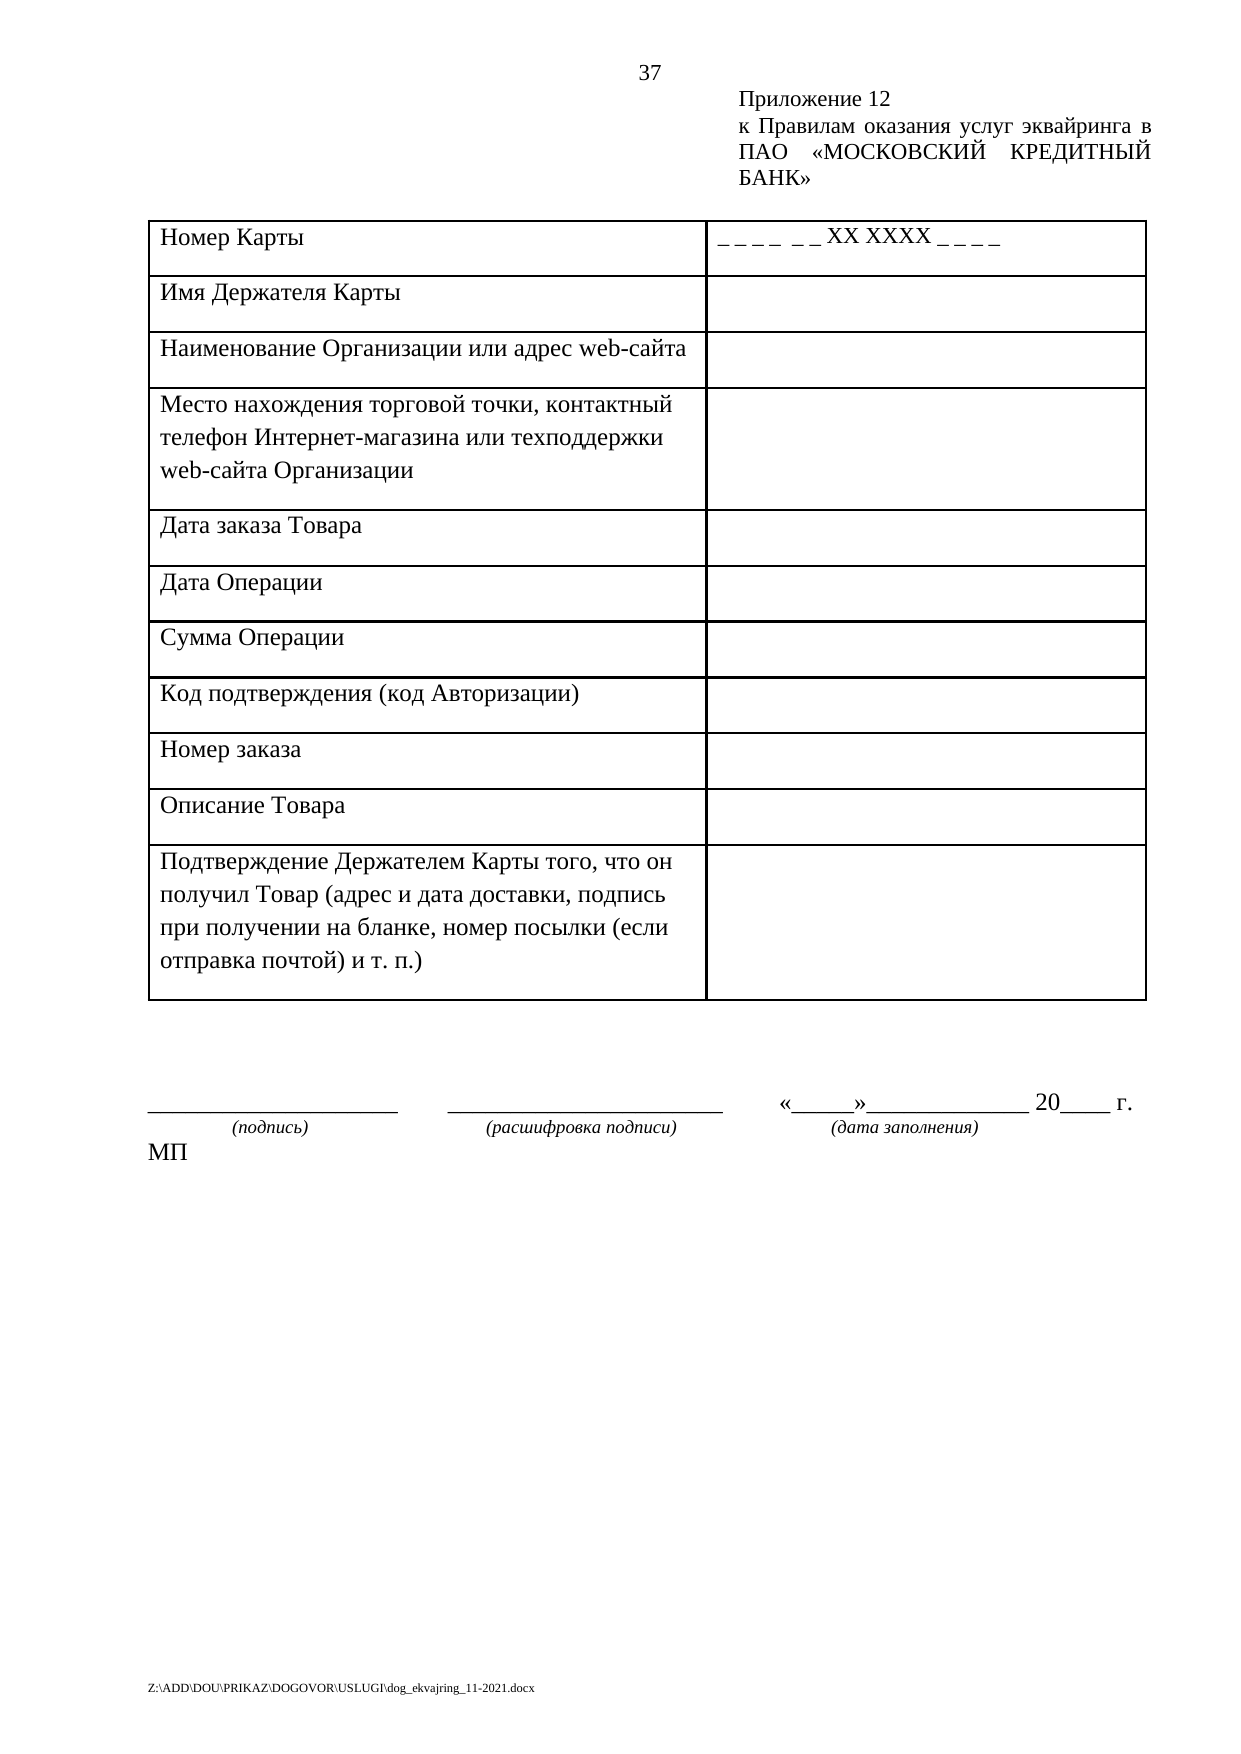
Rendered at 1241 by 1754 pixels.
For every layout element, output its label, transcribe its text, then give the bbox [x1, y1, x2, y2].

table_cell Подтверждение Держателем Карты того, что он получил Товар (адрес и дата доставки, подпись при получении на бланке, номер посылки (если отправка почтой) и т. п.) [150, 846, 705, 999]
table_cell [708, 679, 1145, 732]
text к Правилам оказания услуг эквайринга в ПАО «МОСКОВСКИЙ КРЕДИТНЫЙ БАНК» [738, 112, 1152, 191]
table_cell [708, 333, 1145, 387]
table_cell Описание Товара [150, 790, 705, 844]
table_cell Наименование Организации или адрес web-сайта [150, 333, 705, 387]
text ____________________ ______________________ «_____»_____________ 20____ г. [148, 1087, 1152, 1116]
table_cell [708, 511, 1145, 564]
text (подпись) (расшифровка подписи) (дата заполнения) [148, 1116, 1152, 1137]
table_cell Место нахождения торговой точки, контактный телефон Интернет-магазина или техподдержки web-сайта Организации [150, 389, 705, 508]
table_cell Код подтверждения (код Авторизации) [150, 679, 705, 732]
text МП [148, 1137, 1152, 1166]
table_cell [708, 389, 1145, 508]
table_header _ _ _ _ _ _ ХХ ХХХХ _ _ _ _ [708, 222, 1145, 275]
table_cell Номер заказа [150, 734, 705, 788]
table_cell [708, 277, 1145, 331]
table_cell Дата заказа Товара [150, 511, 705, 564]
table_cell Дата Операции [150, 567, 705, 620]
table_cell Сумма Операции [150, 623, 705, 676]
table_header Номер Карты [150, 222, 705, 275]
text Приложение 12 [738, 85, 1152, 112]
table_cell [708, 790, 1145, 844]
table_cell Имя Держателя Карты [150, 277, 705, 331]
table_cell [708, 846, 1145, 999]
table_cell [708, 734, 1145, 788]
table_cell [708, 623, 1145, 676]
table_cell [708, 567, 1145, 620]
